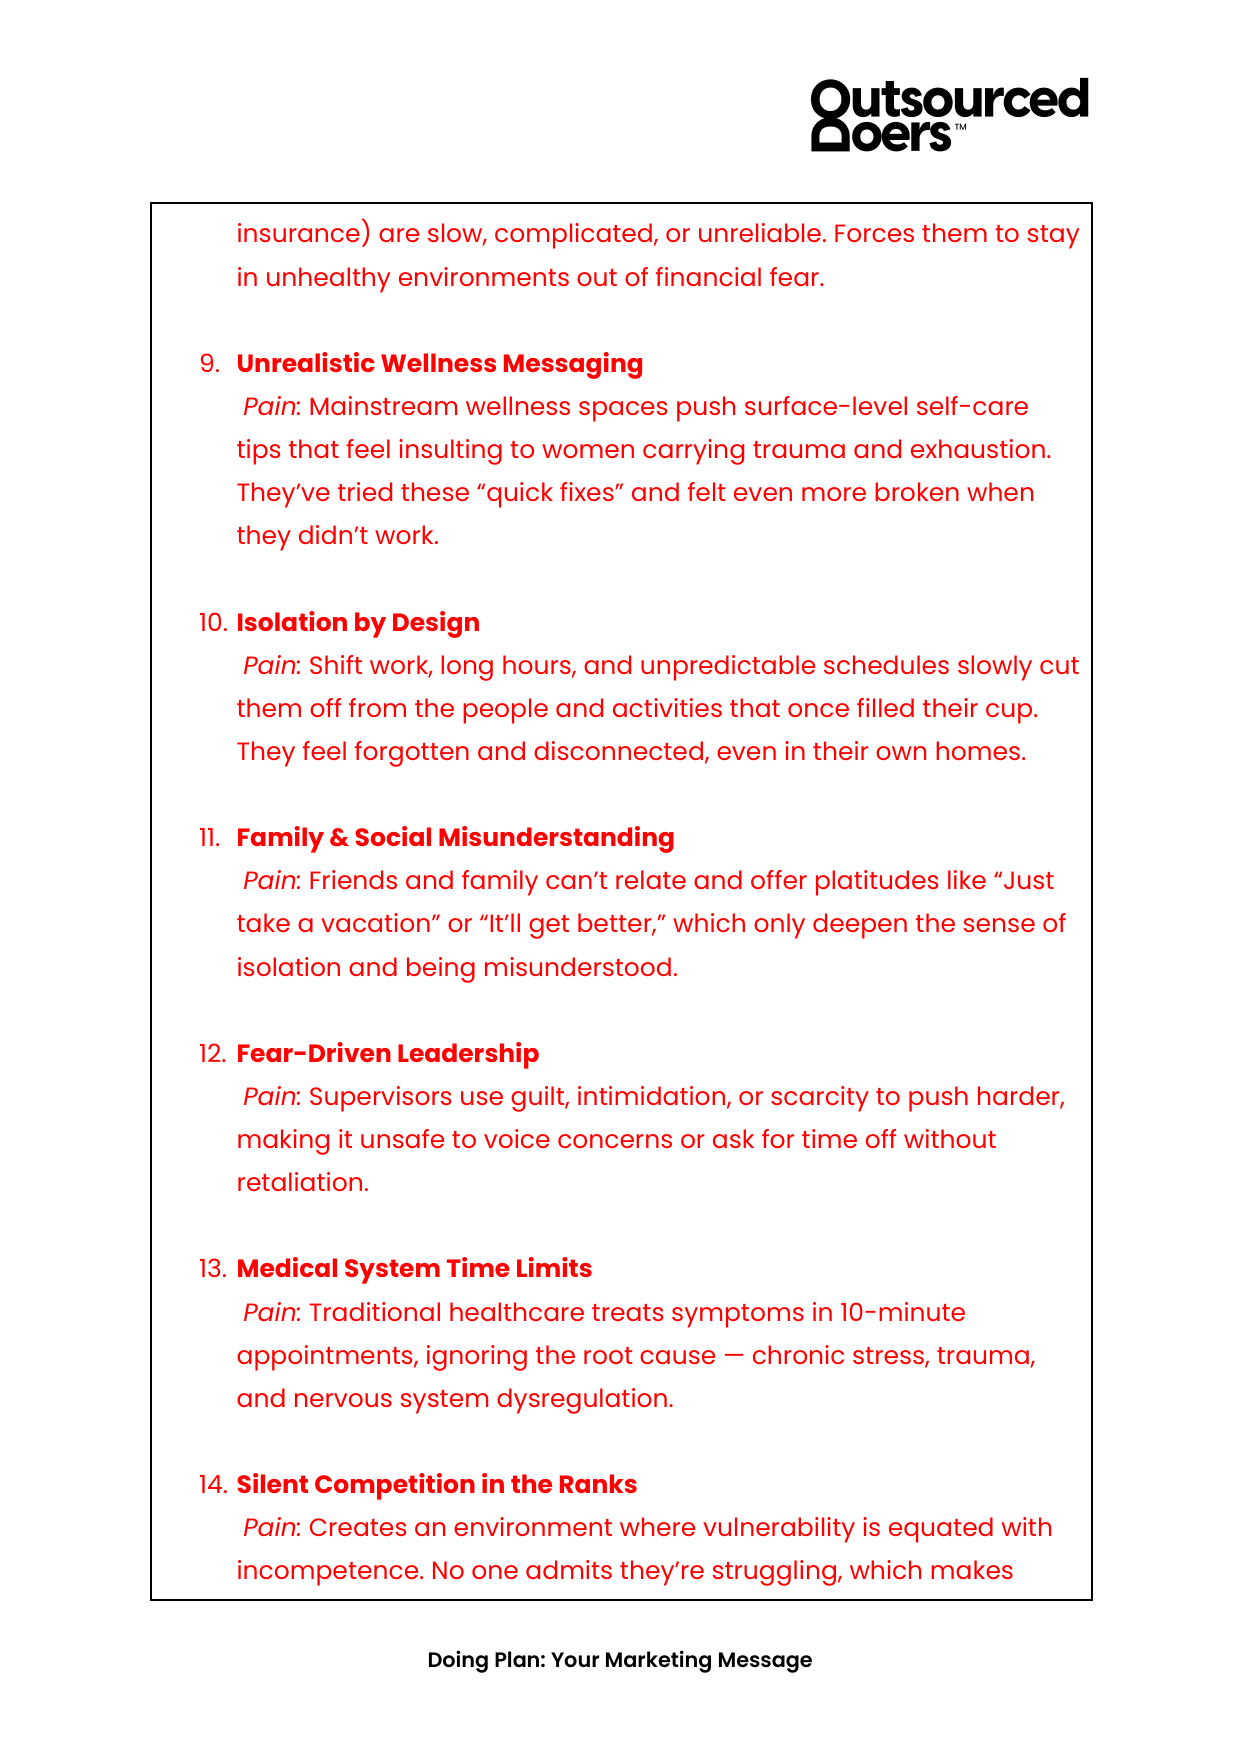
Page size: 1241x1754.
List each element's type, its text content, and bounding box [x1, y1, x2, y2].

picture [808, 75, 1091, 155]
